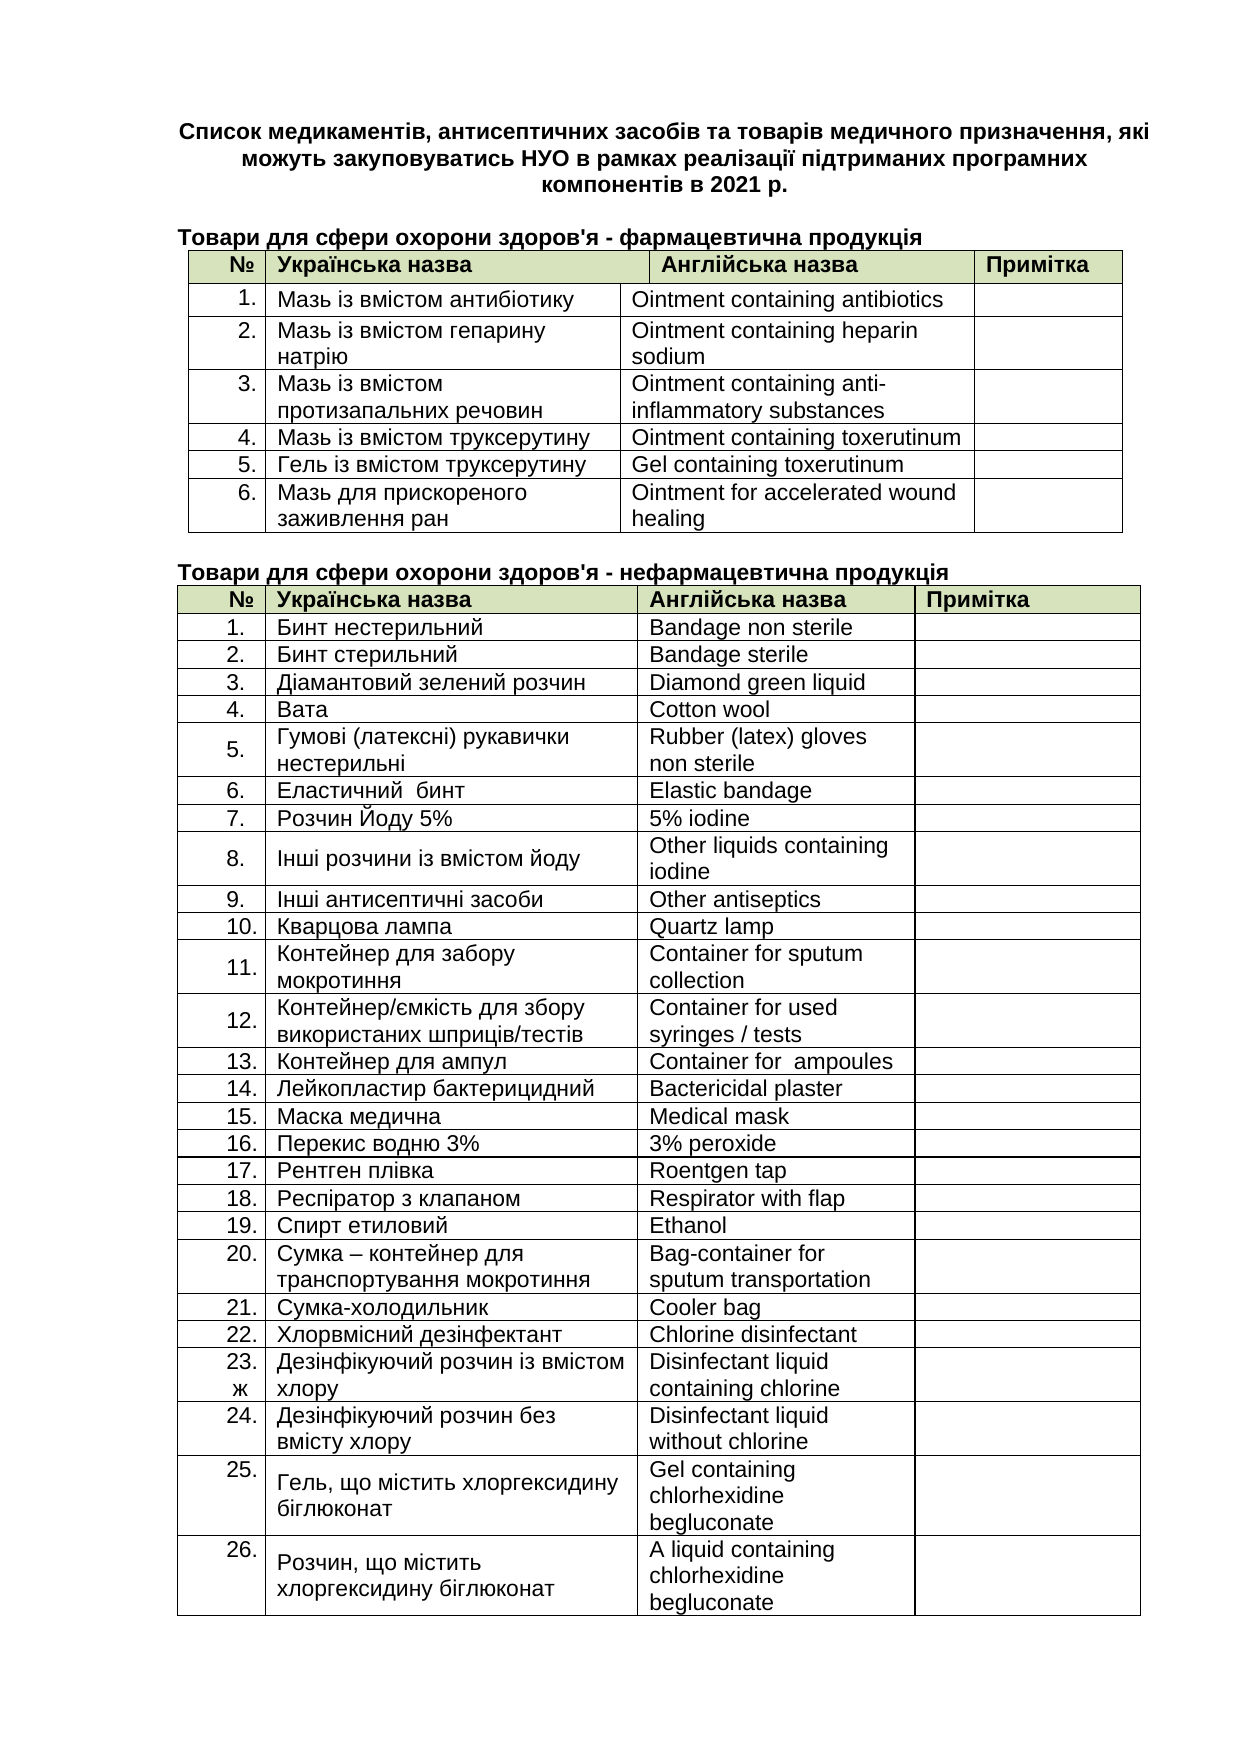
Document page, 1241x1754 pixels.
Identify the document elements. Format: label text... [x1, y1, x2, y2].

table_cell [975, 479, 1122, 532]
table_cell Gel containing toxerutinum [621, 451, 974, 478]
table_cell [178, 886, 265, 912]
table_cell [178, 1402, 265, 1455]
table_cell 5% iodine [638, 805, 914, 831]
text Товари для сфери охорони здоров'я - нефармацевтична продукція [177, 559, 1152, 585]
table_cell Roentgen tap [638, 1158, 914, 1184]
table_cell Гумові (латексні) рукавички нестерильні [266, 723, 637, 776]
table_cell Ointment containing toxerutinum [621, 424, 974, 450]
table_cell Medical mask [638, 1103, 914, 1129]
table_cell [916, 1456, 1140, 1535]
table_cell [178, 1130, 265, 1156]
table_cell [178, 1212, 265, 1239]
table_cell [189, 479, 265, 532]
table_cell [189, 424, 265, 450]
table_cell Діамантовий зелений розчин [266, 669, 637, 695]
table_cell Chlorine disinfectant [638, 1321, 914, 1347]
table_cell Container for sputum collection [638, 940, 914, 993]
table_cell Other liquids containing iodine [638, 832, 914, 884]
table_cell [916, 1402, 1140, 1455]
table_cell Дезінфікуючий розчин із вмістом хлору [266, 1348, 637, 1401]
table_cell [916, 832, 1140, 884]
table_cell Бинт стерильний [266, 641, 637, 667]
table_cell Сумка-холодильник [266, 1294, 637, 1320]
table_cell [178, 641, 265, 667]
table_cell [178, 1103, 265, 1129]
table_header Українська назва [266, 251, 649, 283]
table_cell [916, 1103, 1140, 1129]
table_header № [189, 251, 265, 283]
table_cell [189, 370, 265, 423]
table_cell Cotton wool [638, 696, 914, 722]
table_cell Хлорвмісний дезінфектант [266, 1321, 637, 1347]
table_cell Bactericidal plaster [638, 1075, 914, 1102]
table_cell 3% peroxide [638, 1130, 914, 1156]
table_cell [975, 451, 1122, 478]
table_cell ж [178, 1348, 265, 1401]
table_cell Спирт етиловий [266, 1212, 637, 1239]
table_cell [975, 370, 1122, 423]
table_cell Ointment for accelerated wound healing [621, 479, 974, 532]
table_cell [178, 1321, 265, 1347]
table_cell [178, 1240, 265, 1292]
table_cell [178, 832, 265, 884]
table_cell Гель із вмістом труксерутину [266, 451, 620, 478]
table_cell [916, 1130, 1140, 1156]
table_cell [178, 696, 265, 722]
table_cell Рентген плівка [266, 1158, 637, 1184]
table_cell [916, 1048, 1140, 1074]
table_cell [916, 1240, 1140, 1292]
table_cell [178, 913, 265, 939]
table_cell [916, 1321, 1140, 1347]
table_cell [178, 669, 265, 695]
table_cell Мазь із вмістом антибіотику [266, 284, 620, 316]
table_cell [189, 317, 265, 369]
table_cell [189, 284, 265, 316]
table_cell [916, 777, 1140, 803]
text Товари для сфери охорони здоров'я - фармацевтична продукція [177, 223, 1152, 250]
table_cell Quartz lamp [638, 913, 914, 939]
table_header Примітка [975, 251, 1122, 283]
table_cell Respirator with flap [638, 1185, 914, 1211]
table_cell Контейнер/ємкість для збору використаних шприців/тестів [266, 994, 637, 1047]
table_cell Ointment containing heparin sodium [621, 317, 974, 369]
table_cell [916, 614, 1140, 640]
table_cell Мазь із вмістом труксерутину [266, 424, 620, 450]
table_cell [189, 451, 265, 478]
table_cell [916, 641, 1140, 667]
table_header Англійська назва [638, 586, 914, 613]
table_cell Маска медична [266, 1103, 637, 1129]
table_cell Diamond green liquid [638, 669, 914, 695]
table_cell Перекис водню 3% [266, 1130, 637, 1156]
table_cell Контейнер для ампул [266, 1048, 637, 1074]
table_cell [916, 1294, 1140, 1320]
table_cell [178, 940, 265, 993]
table_cell Container for ampoules [638, 1048, 914, 1074]
table_cell [916, 669, 1140, 695]
table_cell Bandage sterile [638, 641, 914, 667]
table_cell Еластичний бинт [266, 777, 637, 803]
table_cell [178, 1158, 265, 1184]
table_cell Disinfectant liquid without chlorine [638, 1402, 914, 1455]
table_cell Вата [266, 696, 637, 722]
table_cell [178, 723, 265, 776]
table_cell Гель, що містить хлоргексидину біглюконат [266, 1456, 637, 1535]
table_cell Gel containing chlorhexidine begluconate [638, 1456, 914, 1535]
table_cell [916, 723, 1140, 776]
table_cell [916, 696, 1140, 722]
table_cell Cooler bag [638, 1294, 914, 1320]
table_header Англійська назва [650, 251, 974, 283]
table_cell [916, 1075, 1140, 1102]
table_cell Мазь для прискореного заживлення ран [266, 479, 620, 532]
table_cell [975, 424, 1122, 450]
table_cell Bag-container for sputum transportation [638, 1240, 914, 1292]
table_cell [975, 317, 1122, 369]
table_cell Бинт нестерильний [266, 614, 637, 640]
table_cell Ointment containing antibiotics [621, 284, 974, 316]
table_cell Сумка – контейнер для транспортування мокротиння [266, 1240, 637, 1292]
table_cell Мазь із вмістом гепарину натрію [266, 317, 620, 369]
table_cell Розчин, що містить хлоргексидину біглюконат [266, 1536, 637, 1615]
table_cell Elastic bandage [638, 777, 914, 803]
table_cell [178, 1075, 265, 1102]
table_cell [178, 1048, 265, 1074]
table_cell [916, 1536, 1140, 1615]
table_header Примітка [916, 586, 1140, 613]
table_cell [916, 805, 1140, 831]
table_cell [916, 1158, 1140, 1184]
table_cell [975, 284, 1122, 316]
table_cell Лейкопластир бактерицидний [266, 1075, 637, 1102]
table_cell [916, 886, 1140, 912]
table_cell [178, 1456, 265, 1535]
table_cell Rubber (latex) gloves non sterile [638, 723, 914, 776]
table_cell Ethanol [638, 1212, 914, 1239]
table_cell Кварцова лампа [266, 913, 637, 939]
table_cell Bandage non sterile [638, 614, 914, 640]
table_cell Мазь із вмістом протизапальних речовин [266, 370, 620, 423]
table_cell Other antiseptics [638, 886, 914, 912]
table_cell Респіратор з клапаном [266, 1185, 637, 1211]
table_cell Інші антисептичні засоби [266, 886, 637, 912]
table_header Українська назва [266, 586, 637, 613]
table_cell [916, 940, 1140, 993]
table_cell Disinfectant liquid containing chlorine [638, 1348, 914, 1401]
table_cell [916, 1185, 1140, 1211]
table_cell [178, 1185, 265, 1211]
table_cell Дезінфікуючий розчин без вмісту хлору [266, 1402, 637, 1455]
table_cell Інші розчини із вмістом йоду [266, 832, 637, 884]
table_cell [178, 1536, 265, 1615]
table_cell Container for used syringes / tests [638, 994, 914, 1047]
table_cell [178, 777, 265, 803]
table_cell [916, 994, 1140, 1047]
table_cell [916, 1212, 1140, 1239]
table_cell [916, 913, 1140, 939]
table_cell [178, 1294, 265, 1320]
table_cell [178, 994, 265, 1047]
table_cell Контейнер для забору мокротиння [266, 940, 637, 993]
table_cell [916, 1348, 1140, 1401]
table_cell Розчин Йоду 5% [266, 805, 637, 831]
table_cell Ointment containing anti-inflammatory substances [621, 370, 974, 423]
text Список медикаментів, антисептичних засобів та товарів медичного призначення, які можуть закуповуватись НУО в рамках реалізації підтриманих програмних компонентів в 2021 р. [177, 118, 1152, 197]
table_cell [178, 614, 265, 640]
table_cell A liquid containing chlorhexidine begluconate [638, 1536, 914, 1615]
table_cell [178, 805, 265, 831]
table_header № [178, 586, 265, 613]
